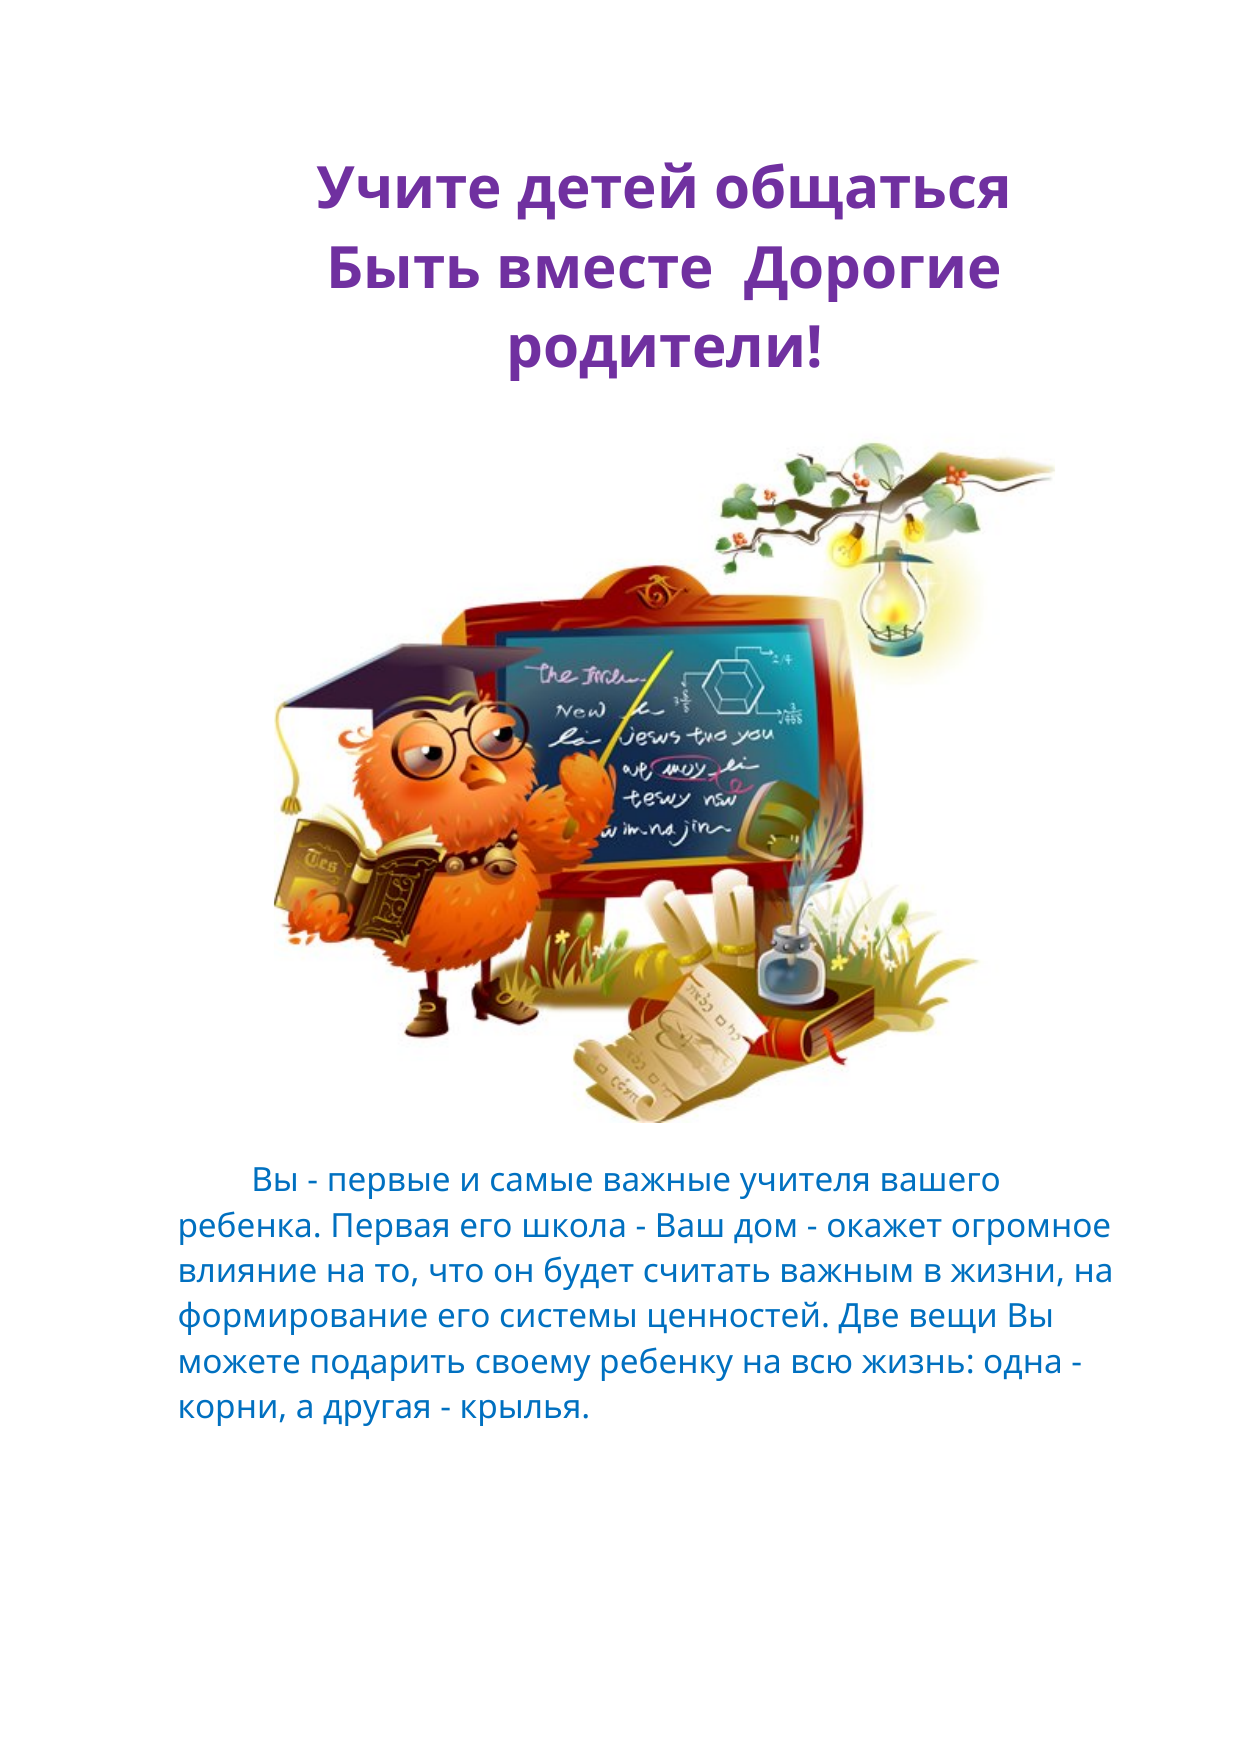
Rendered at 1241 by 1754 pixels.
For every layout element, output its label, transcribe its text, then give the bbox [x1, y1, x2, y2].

text Быть вместе Дорогие родители! [177, 226, 1152, 385]
text Учите детей общаться [177, 147, 1152, 226]
text Вы - первые и самые важные учителя вашего ребенка. Первая его школа - Ваш дом - окажет огромное влияние на то, что он будет считать важным в жизни, на формирование его системы ценностей. Две вещи Вы можете подарить своему ребенку на всю жизнь: одна - корни, а другая - крылья. [177, 1156, 1152, 1428]
picture [273, 385, 1055, 1123]
